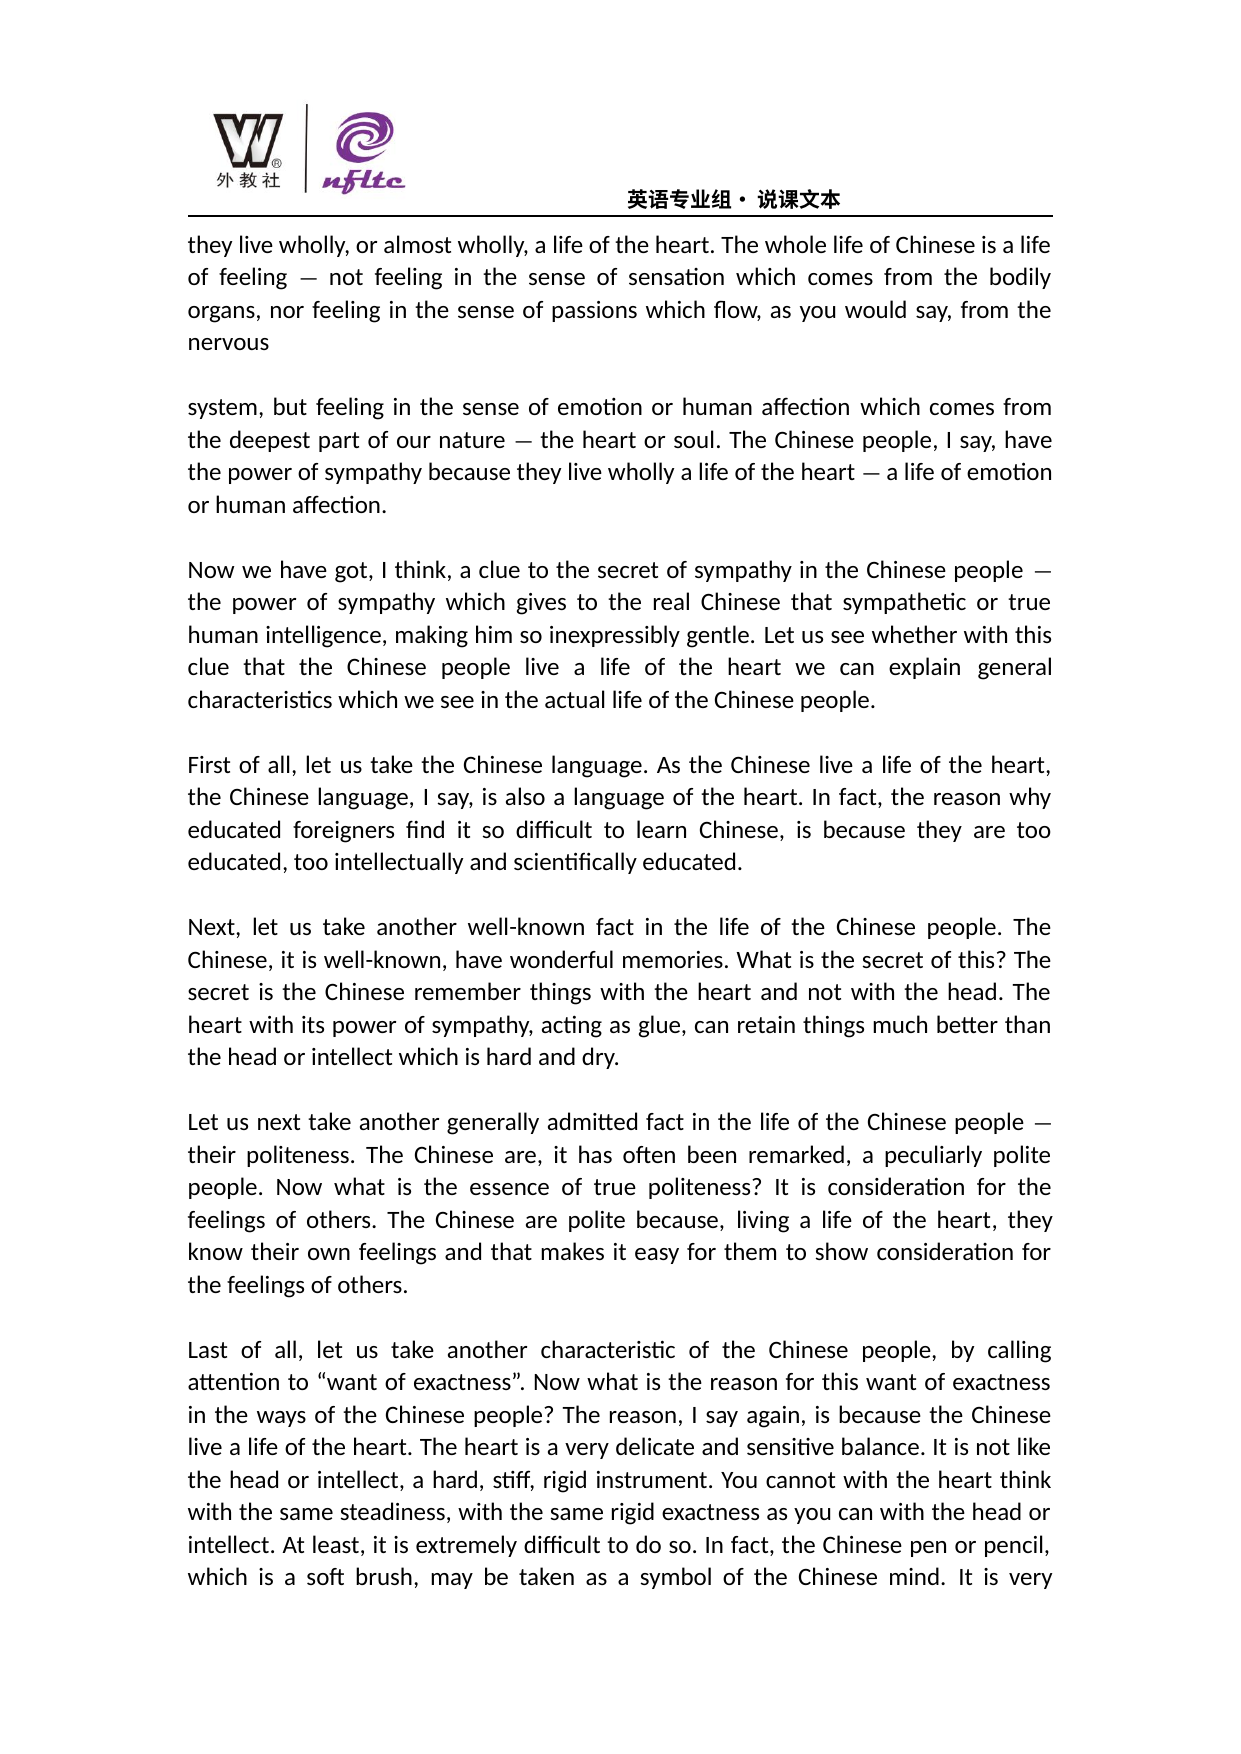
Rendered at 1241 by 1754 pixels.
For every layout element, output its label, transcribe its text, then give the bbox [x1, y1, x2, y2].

text Let us next take another generally admitted fact in the life of the Chinese people — their politeness. The Chinese are, it has often been remarked, a peculiarly polite people. Now what is the essence of true politeness? It is consideration for the feelings of others. The Chinese are polite because, living a life of the heart, they know their own feelings and that makes it easy for them to show consideration for the feelings of others. [187, 1105, 1053, 1300]
text Now we have got, I think, a clue to the secret of sympathy in the Chinese people — the power of sympathy which gives to the real Chinese that sympathetic or true human intelligence, making him so inexpressibly gentle. Let us see whether with this clue that the Chinese people live a life of the heart we can explain general characteristics which we see in the actual life of the Chinese people. [187, 553, 1053, 715]
text system, but feeling in the sense of emotion or human affection which comes from the deepest part of our nature — the heart or soul. The Chinese people, I say, have the power of sympathy because they live wholly a life of the heart — a life of emotion or human affection. [187, 390, 1053, 520]
picture [187, 88, 406, 208]
text Next, let us take another well-known fact in the life of the Chinese people. The Chinese, it is well-known, have wonderful memories. What is the secret of this? The secret is the Chinese remember things with the heart and not with the head. The heart with its power of sympathy, acting as glue, can retain things much better than the head or intellect which is hard and dry. [187, 910, 1053, 1073]
text First of all, let us take the Chinese language. As the Chinese live a life of the heart, the Chinese language, I say, is also a language of the heart. In fact, the reason why educated foreigners find it so difficult to learn Chinese, is because they are too educated, too intellectually and scientifically educated. [187, 748, 1053, 878]
